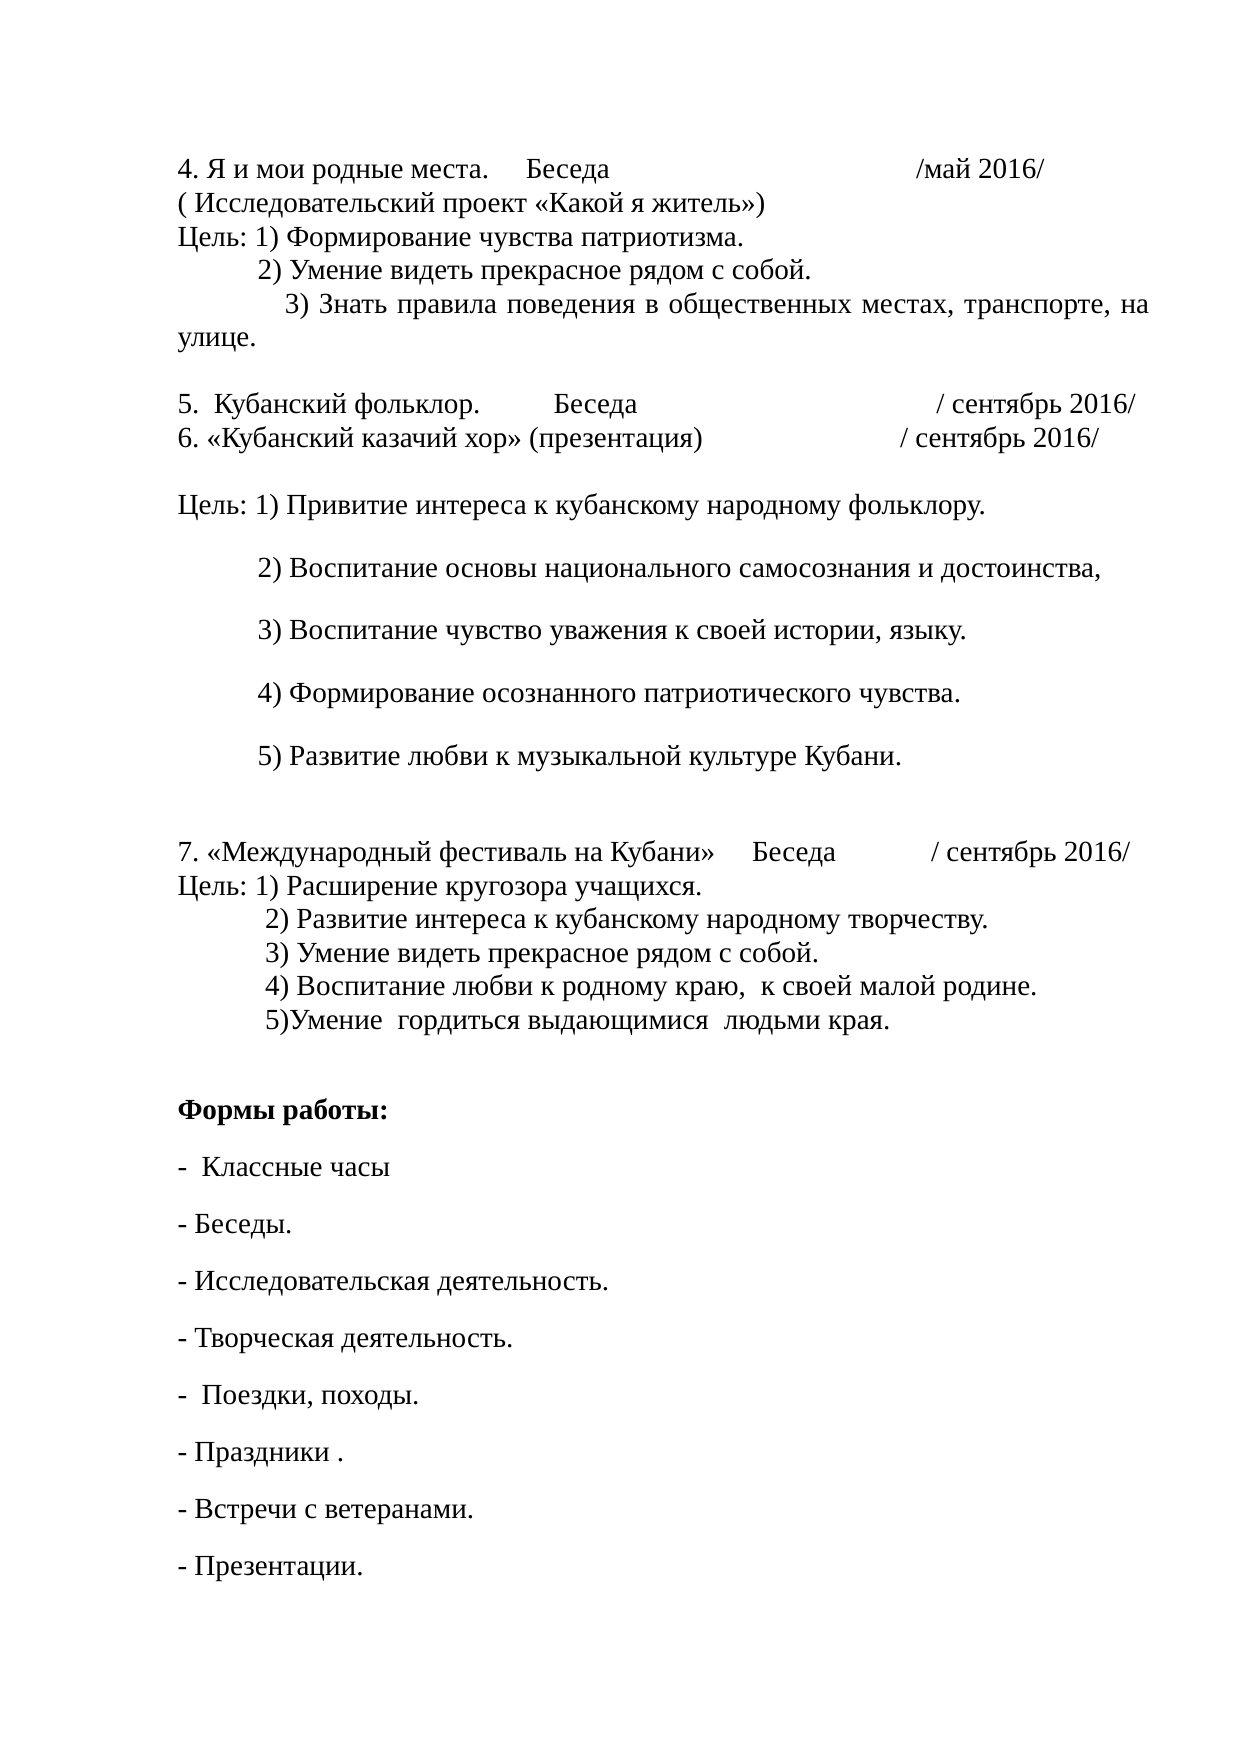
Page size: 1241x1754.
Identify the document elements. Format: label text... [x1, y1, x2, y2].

subtitle - Поездки, походы. [177, 1377, 1152, 1411]
subtitle 3) Умение видеть прекрасное рядом с собой. [177, 935, 1152, 968]
subtitle 4) Воспитание любви к родному краю, к своей малой родине. [177, 968, 1152, 1002]
subtitle - Классные часы [177, 1149, 1152, 1183]
subtitle - Творческая деятельность. [177, 1320, 1152, 1354]
subtitle Цель: 1) Формирование чувства патриотизма. [177, 219, 1152, 252]
subtitle 4. Я и мои родные места. Беседа /май 2016/ [177, 152, 1152, 185]
subtitle 2) Воспитание основы национального самосознания и достоинства, [177, 550, 1152, 583]
subtitle 2) Умение видеть прекрасное рядом с собой. [177, 252, 1152, 286]
subtitle - Исследовательская деятельность. [177, 1263, 1152, 1297]
subtitle - Презентации. [177, 1548, 1152, 1582]
subtitle 6. «Кубанский казачий хор» (презентация) / сентябрь 2016/ [177, 420, 1152, 453]
subtitle - Встречи с ветеранами. [177, 1491, 1152, 1525]
subtitle Формы работы: [177, 1092, 1152, 1126]
subtitle Цель: 1) Расширение кругозора учащихся. [177, 868, 1152, 901]
subtitle 5) Развитие любви к музыкальной культуре Кубани. [177, 738, 1152, 771]
subtitle 5. Кубанский фольклор. Беседа / сентябрь 2016/ [177, 386, 1152, 420]
subtitle 4) Формирование осознанного патриотического чувства. [177, 675, 1152, 709]
subtitle - Беседы. [177, 1206, 1152, 1240]
subtitle ( Исследовательский проект «Какой я житель») [177, 185, 1152, 219]
subtitle 3) Воспитание чувство уважения к своей истории, языку. [177, 612, 1152, 646]
subtitle 5)Умение гордиться выдающимися людьми края. [177, 1002, 1152, 1035]
subtitle - Праздники . [177, 1434, 1152, 1468]
subtitle 7. «Международный фестиваль на Кубани» Беседа / сентябрь 2016/ [177, 834, 1152, 868]
subtitle Цель: 1) Привитие интереса к кубанскому народному фольклору. [177, 487, 1152, 521]
subtitle 3) Знать правила поведения в общественных местах, транспорте, на улице. [177, 286, 1152, 353]
subtitle 2) Развитие интереса к кубанскому народному творчеству. [177, 901, 1152, 935]
